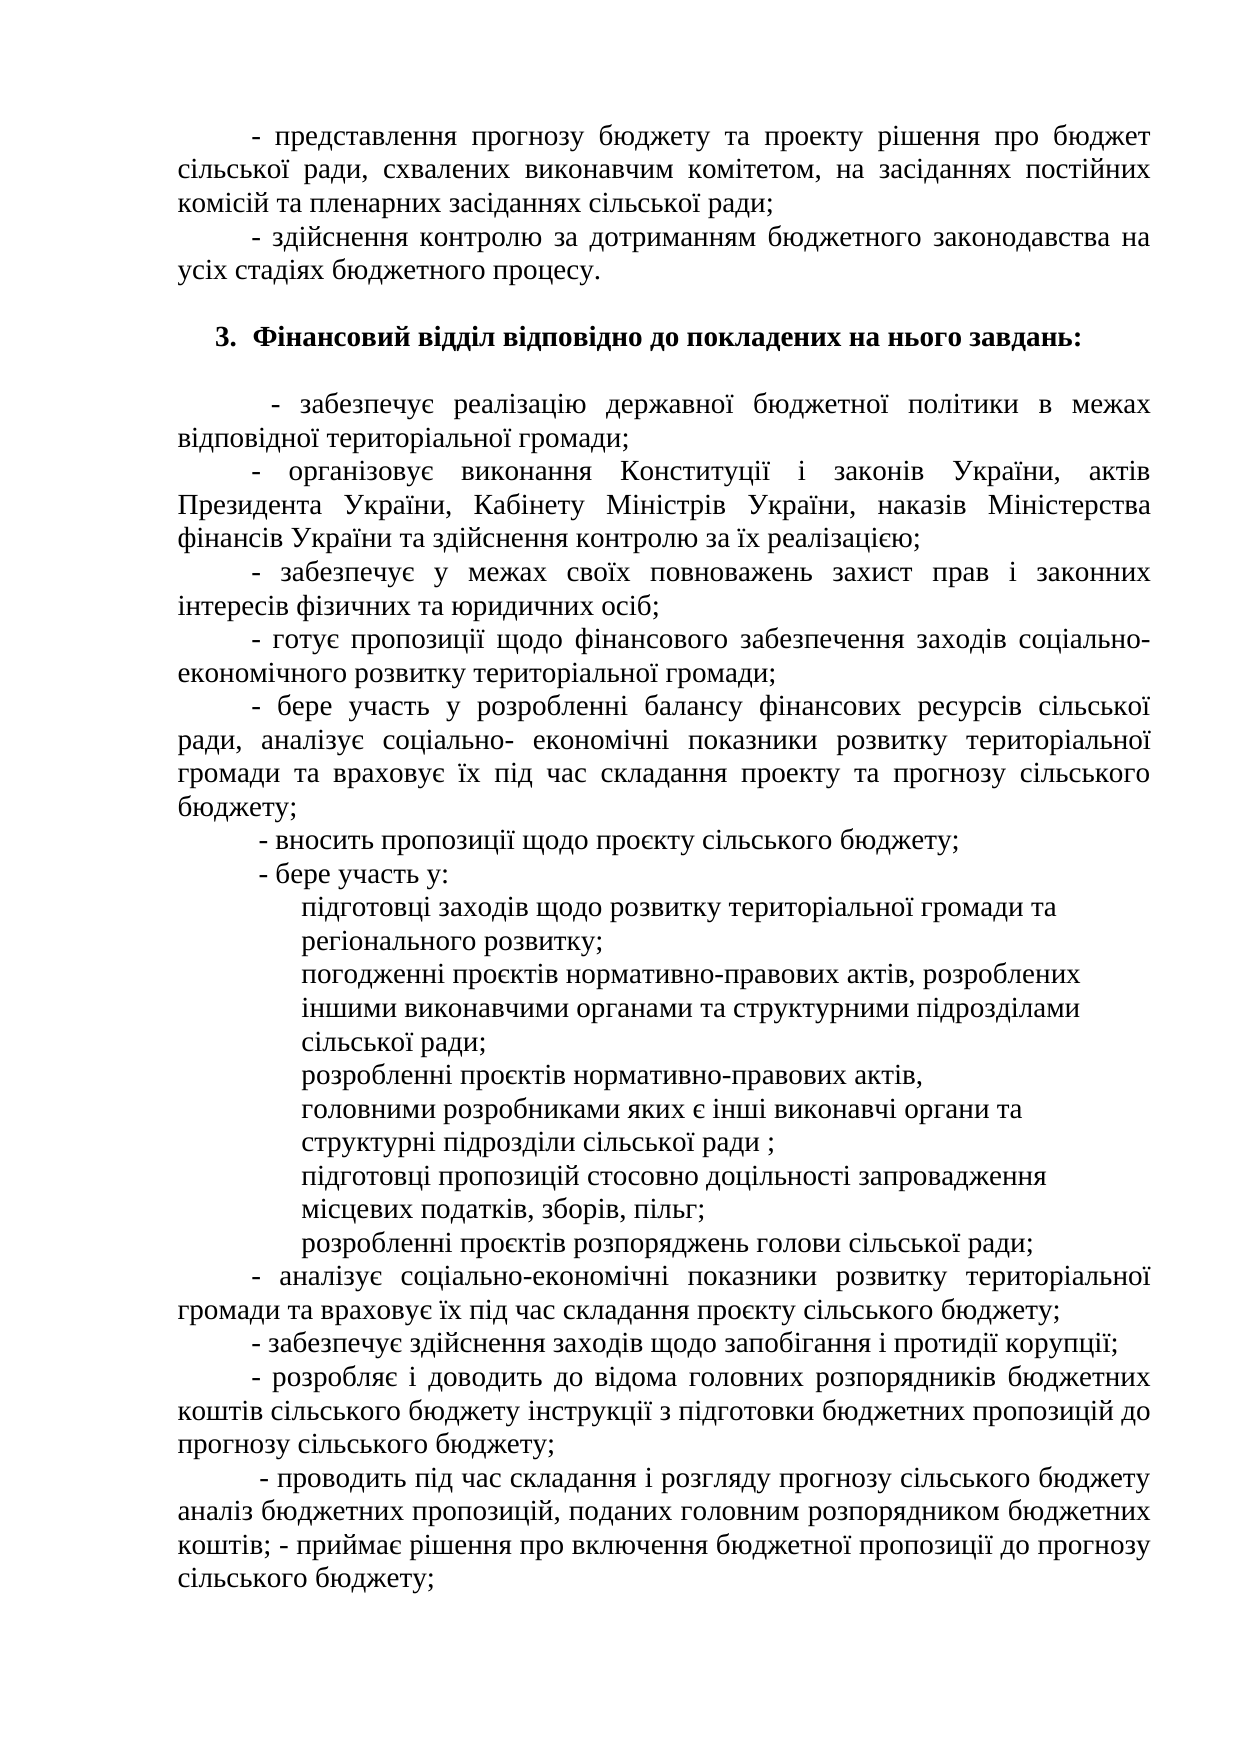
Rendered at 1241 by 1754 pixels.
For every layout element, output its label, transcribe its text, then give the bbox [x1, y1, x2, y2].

text - розробляє і доводить до відома головних розпорядників бюджетних коштів сільського бюджету інструкції з підготовки бюджетних пропозицій до прогнозу сільського бюджету; [177, 1359, 1152, 1460]
text сільської ради; [177, 1024, 1152, 1057]
text розробленні проєктів нормативно-правових актів, [177, 1057, 1152, 1091]
text - організовує виконання Конституції і законів України, актів Президента України, Кабінету Міністрів України, наказів Міністерства фінансів України та здійснення контролю за їх реалізацією; [177, 453, 1152, 554]
text - проводить під час складання і розгляду прогнозу сільського бюджету аналіз бюджетних пропозицій, поданих головним розпорядником бюджетних коштів; - приймає рішення про включення бюджетної пропозиції до прогнозу сільського бюджету; [177, 1460, 1152, 1594]
text - представлення прогнозу бюджету та проекту рішення про бюджет сільської ради, схвалених виконавчим комітетом, на засіданнях постійних комісій та пленарних засіданнях сільської ради; [177, 118, 1152, 219]
text підготовці заходів щодо розвитку територіальної громади та [177, 889, 1152, 923]
text - забезпечує у межах своїх повноважень захист прав і законних інтересів фізичних та юридичних осіб; [177, 554, 1152, 621]
text - забезпечує здійснення заходів щодо запобігання і протидії корупції; [177, 1326, 1152, 1359]
text головними розробниками яких є інші виконавчі органи та [177, 1091, 1152, 1124]
text - бере участь у: [177, 856, 1152, 889]
text - готує пропозиції щодо фінансового забезпечення заходів соціально-економічного розвитку територіальної громади; [177, 621, 1152, 688]
text - аналізує соціально-економічні показники розвитку територіальної громади та враховує їх під час складання проєкту сільського бюджету; [177, 1258, 1152, 1326]
text - бере участь у розробленні балансу фінансових ресурсів сільської ради, аналізує соціально- економічні показники розвитку територіальної громади та враховує їх під час складання проекту та прогнозу сільського бюджету; [177, 688, 1152, 822]
text розробленні проєктів розпоряджень голови сільської ради; [177, 1225, 1152, 1258]
text погодженні проєктів нормативно-правових актів, розроблених [177, 957, 1152, 990]
text підготовці пропозицій стосовно доцільності запровадження [177, 1158, 1152, 1191]
text - забезпечує реалізацію державної бюджетної політики в межах відповідної територіальної громади; [177, 386, 1152, 453]
text регіонального розвитку; [177, 923, 1152, 957]
text структурні підрозділи сільської ради ; [177, 1124, 1152, 1158]
list Фінансовий відділ відповідно до покладених на нього завдань: [215, 319, 1152, 353]
text - вносить пропозиції щодо проєкту сільського бюджету; [177, 822, 1152, 856]
text іншими виконавчими органами та структурними підрозділами [177, 990, 1152, 1024]
text місцевих податків, зборів, пільг; [177, 1191, 1152, 1225]
text - здійснення контролю за дотриманням бюджетного законодавства на усіх стадіях бюджетного процесу. [177, 219, 1152, 286]
